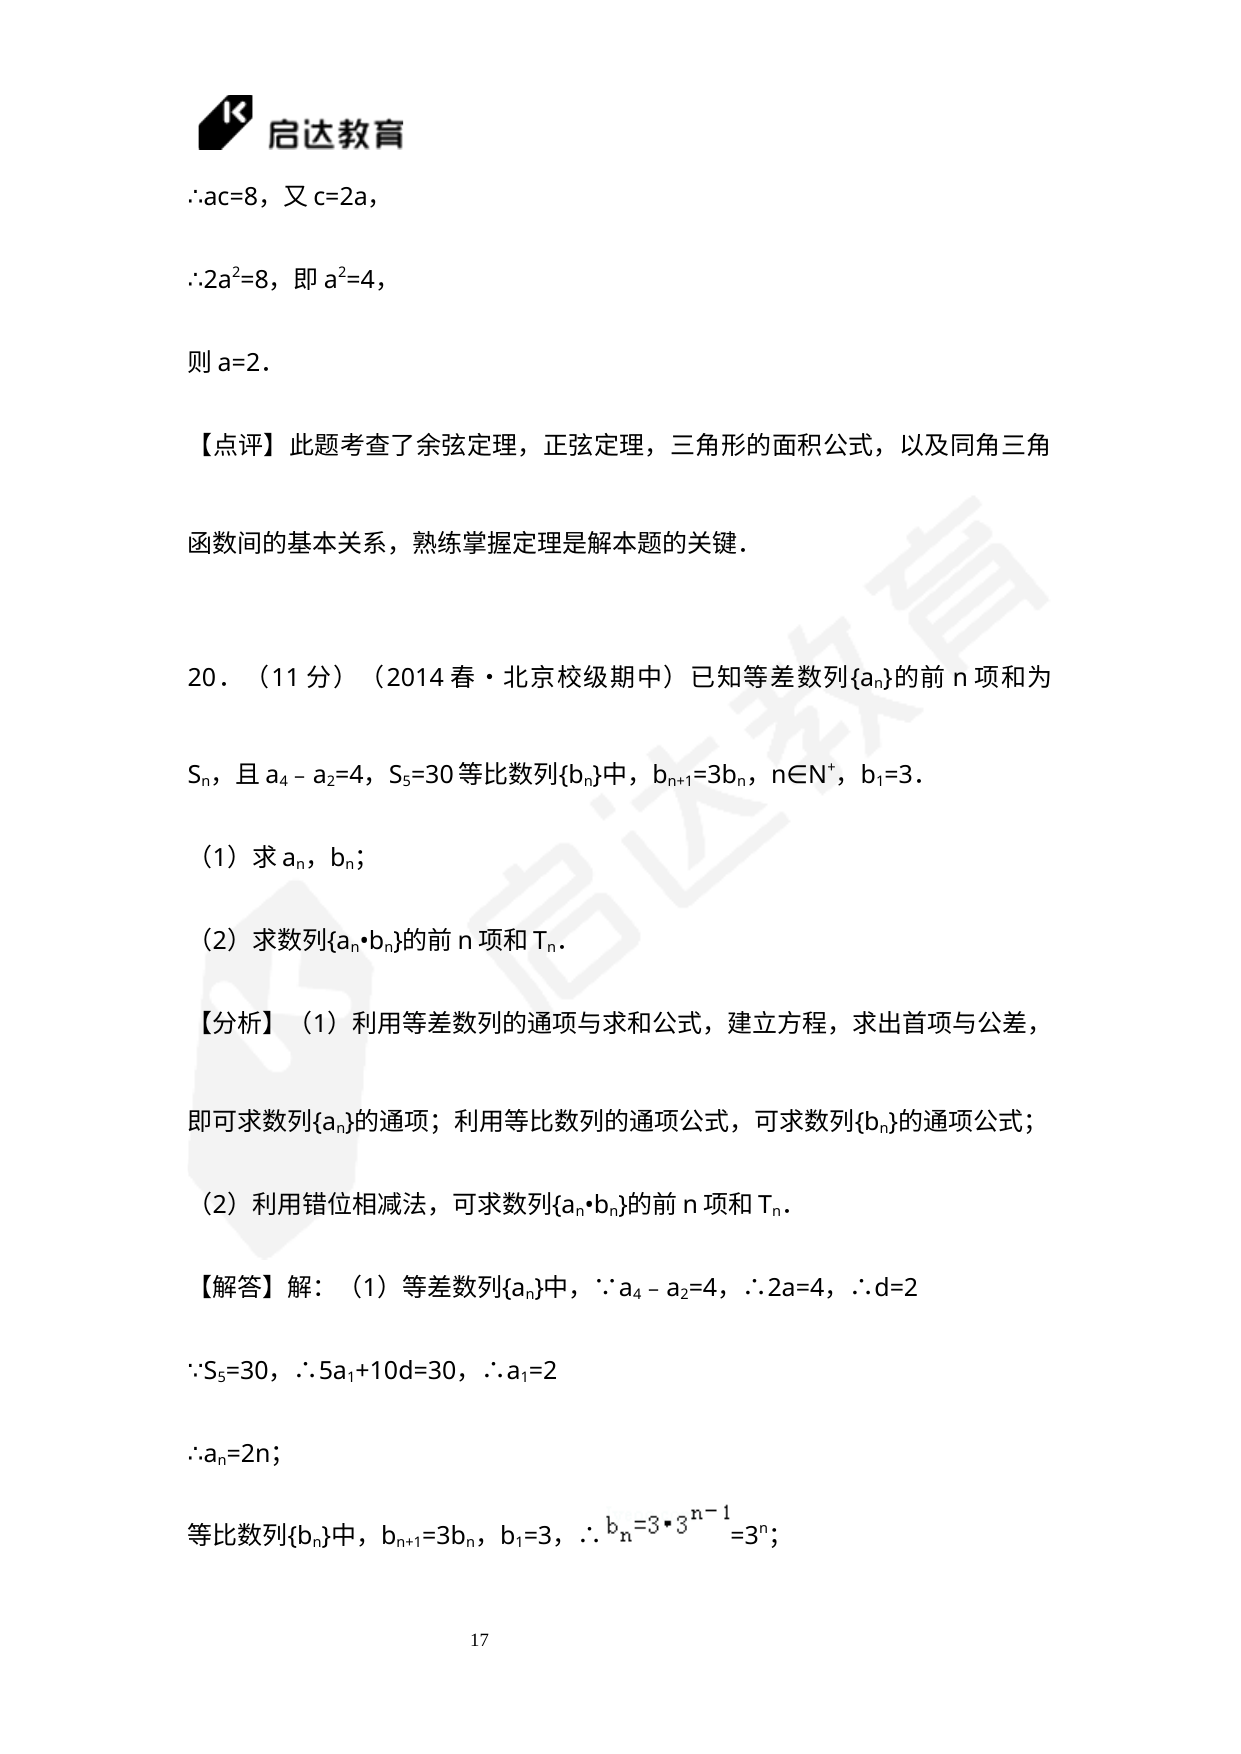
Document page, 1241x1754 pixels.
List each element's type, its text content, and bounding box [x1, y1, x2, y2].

text （1）求an，bn； [187, 823, 1053, 888]
text 等比数列{bn}中，bn+1=3bn，b1=3，∴=3n； [187, 1503, 1053, 1568]
picture [198, 95, 404, 150]
text 【解答】解：（1）等差数列{an}中，∵a4﹣a2=4，∴2a=4，∴d=2 [187, 1253, 1053, 1318]
text （2）利用错位相减法，可求数列{an•bn}的前n项和Tn． [187, 1170, 1053, 1235]
text 【分析】（1）利用等差数列的通项与求和公式，建立方程，求出首项与公差，即可求数列{an}的通项；利用等比数列的通项公式，可求数列{bn}的通项公式； [187, 989, 1053, 1152]
text （2）求数列{an•bn}的前n项和Tn． [187, 906, 1053, 971]
text 20．（11分）（2014春•北京校级期中）已知等差数列{an}的前n项和为Sn，且a4﹣a2=4，S5=30等比数列{bn}中，bn+1=3bn，n∈N+，b1=3． [187, 643, 1053, 805]
text 【点评】此题考查了余弦定理，正弦定理，三角形的面积公式，以及同角三角函数间的基本关系，熟练掌握定理是解本题的关键． [187, 411, 1053, 574]
text 则a=2． [187, 328, 1053, 393]
text ∴2a2=8，即a2=4， [187, 245, 1053, 310]
text ∴an=2n； [187, 1419, 1053, 1484]
picture [602, 1502, 731, 1545]
text ∵S5=30，∴5a1+10d=30，∴a1=2 [187, 1336, 1053, 1401]
text ∴ac=8，又c=2a， [187, 162, 1053, 227]
